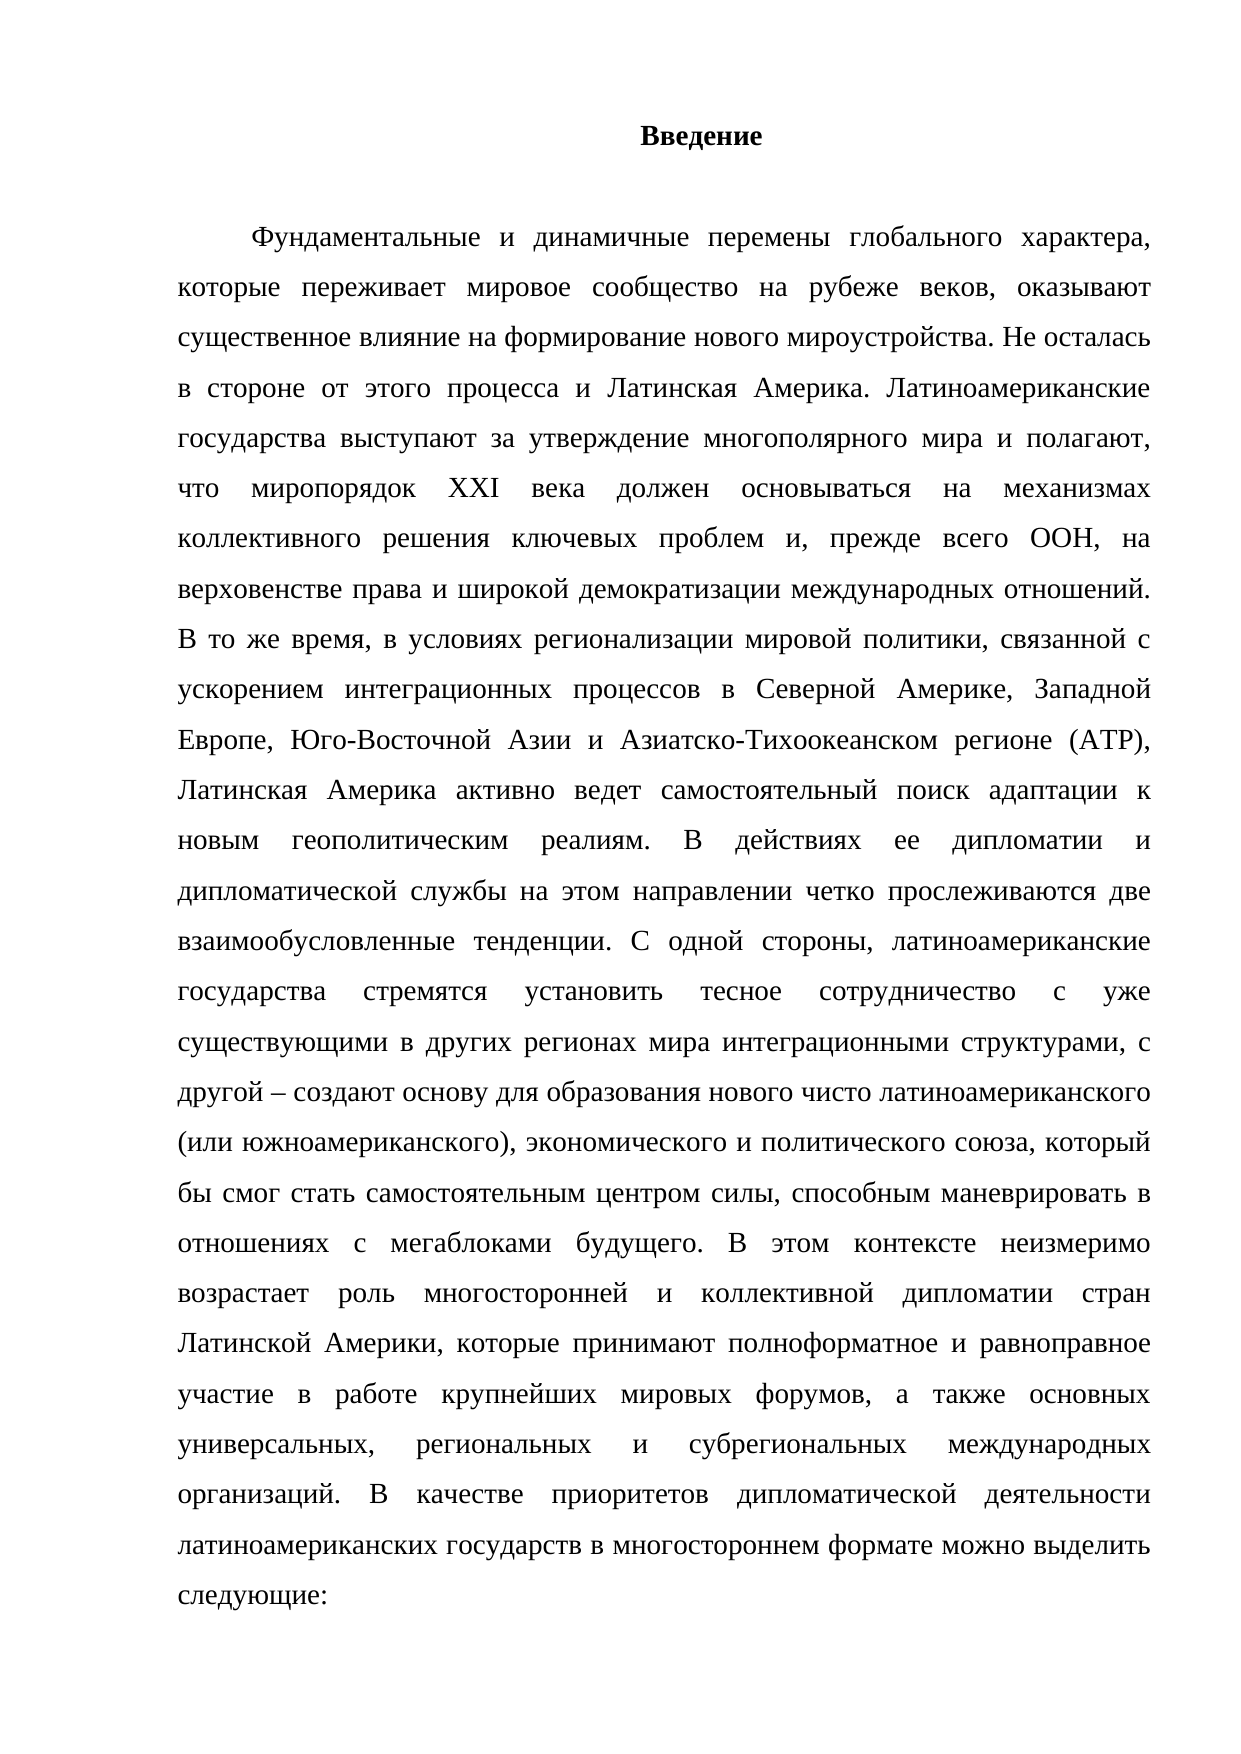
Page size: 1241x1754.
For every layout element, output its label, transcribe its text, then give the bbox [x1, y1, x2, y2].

text Введение [177, 118, 1152, 152]
text Фундаментальные и динамичные перемены глобального характера, которые переживает мировое сообщество на рубеже веков, оказывают существенное влияние на формирование нового мироустройства. Не осталась в стороне от этого процесса и Латинская Америка. Латиноамериканские государства выступают за утверждение многополярного мира и полагают, что миропорядок XXI века должен основываться на механизмах коллективного решения ключевых проблем и, прежде всего ООН, на верховенстве права и широкой демократизации международных отношений. В то же время, в условиях регионализации мировой политики, связанной с ускорением интеграционных процессов в Северной Америке, Западной Европе, Юго-Восточной Азии и Азиатско-Тихоокеанском регионе (АТР), Латинская Америка активно ведет самостоятельный поиск адаптации к новым геополитическим реалиям. В действиях ее дипломатии и дипломатической службы на этом направлении четко прослеживаются две взаимообусловленные тенденции. С одной стороны, латиноамериканские государства стремятся установить тесное сотрудничество с уже существующими в других регионах мира интеграционными структурами, с другой – создают основу для образования нового чисто латиноамериканского (или южноамериканского), экономического и политического союза, который бы смог стать самостоятельным центром силы, способным маневрировать в отношениях с мегаблоками будущего. В этом контексте неизмеримо возрастает роль многосторонней и коллективной дипломатии стран Латинской Америки, которые принимают полноформатное и равноправное участие в работе крупнейших мировых форумов, а также основных универсальных, региональных и субрегиональных международных организаций. В качестве приоритетов дипломатической деятельности латиноамериканских государств в многостороннем формате можно выделить следующие: [177, 219, 1152, 1611]
